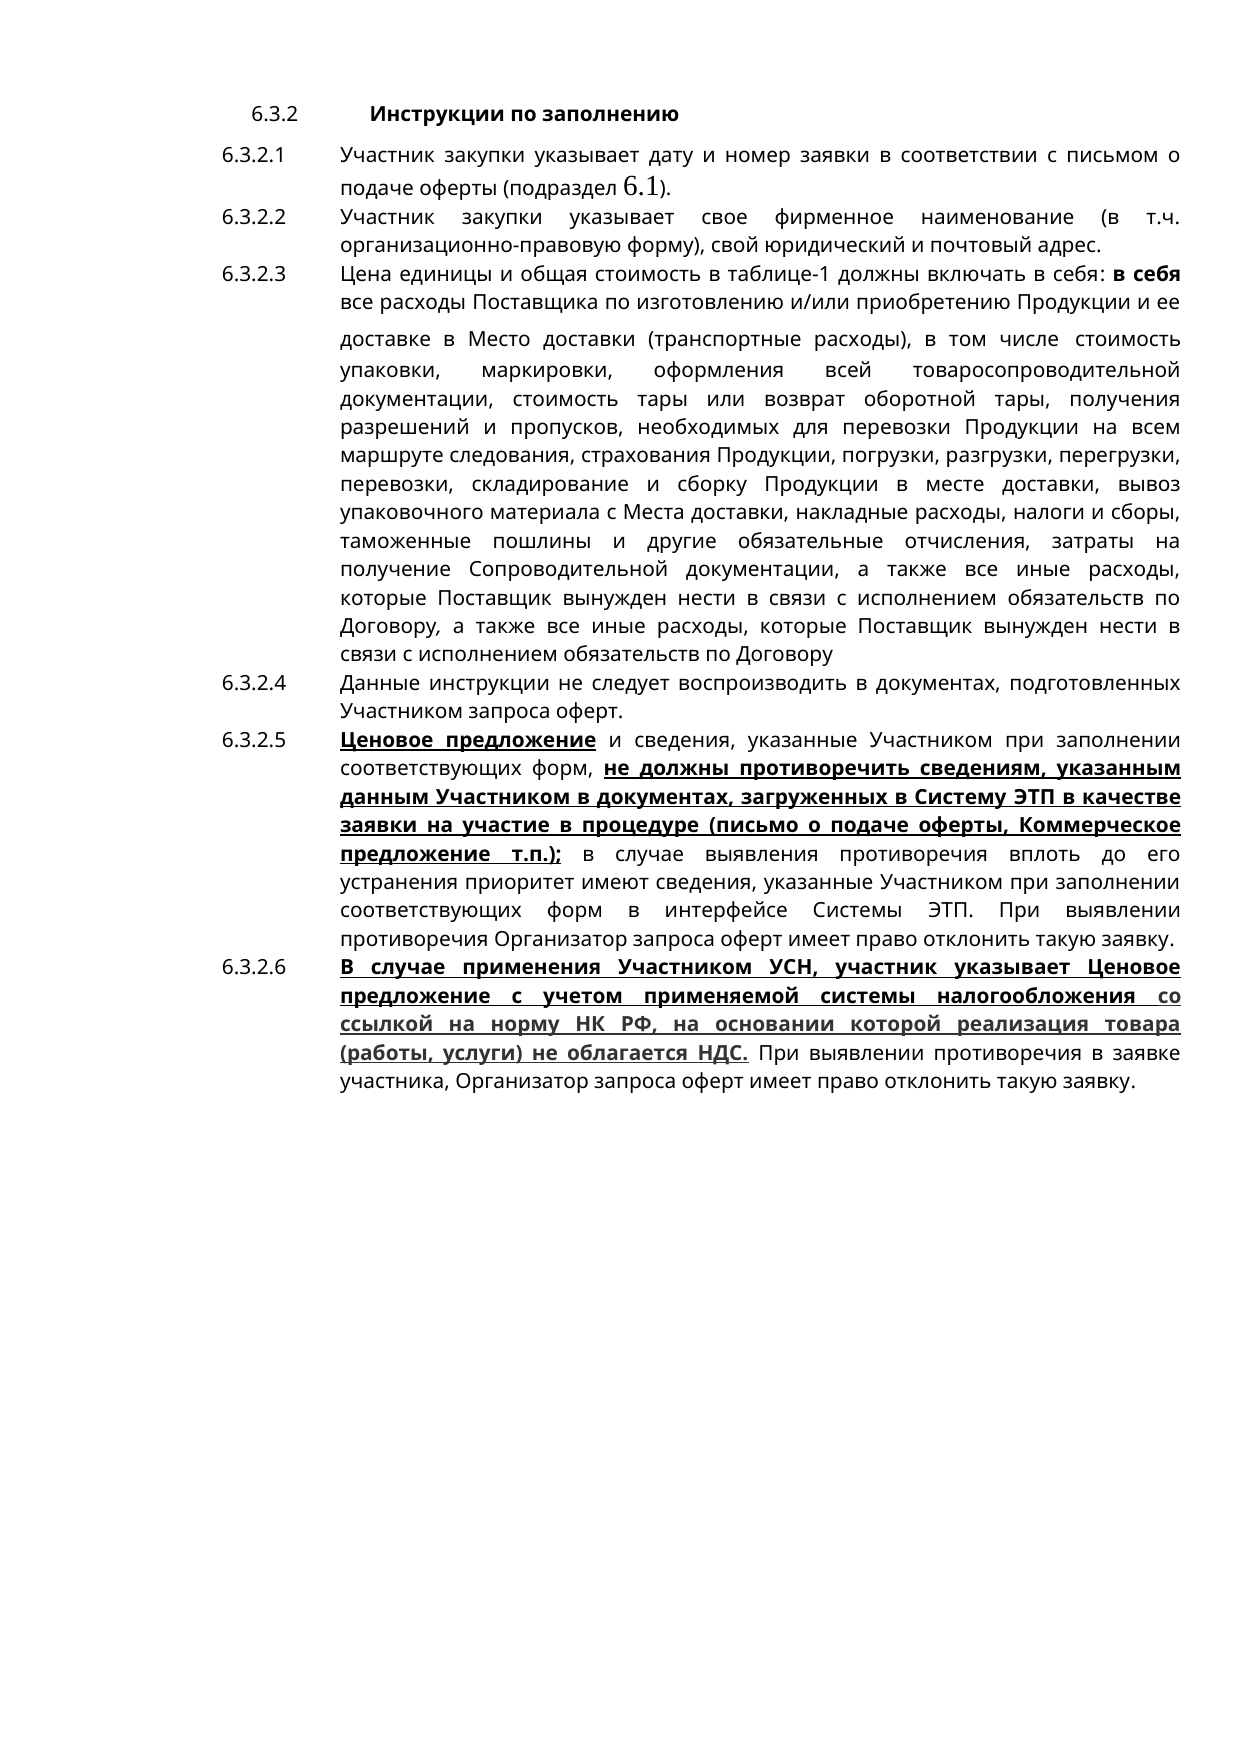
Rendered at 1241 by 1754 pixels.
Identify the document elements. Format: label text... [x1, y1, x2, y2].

list Цена единицы и общая стоимость в таблице-1 должны включать в себя: в себя все расходы Поставщика по изготовлению и/или приобретению Продукции и ее доставке в Место доставки (транспортные расходы), в том числе стоимость упаковки, маркировки, оформления всей товаросопроводительной документации, стоимость тары или возврат оборотной тары, получения разрешений и пропусков, необходимых для перевозки Продукции на всем маршруте следования, страхования Продукции, погрузки, разгрузки, перегрузки, перевозки, складирование и сборку Продукции в месте доставки, вывоз упаковочного материала с Места доставки, накладные расходы, налоги и сборы, таможенные пошлины и другие обязательные отчисления, затраты на получение Сопроводительной документации, а также все иные расходы, которые Поставщик вынужден нести в связи с исполнением обязательств по Договору, а также все иные расходы, которые Поставщик вынужден нести в связи с исполнением обязательств по Договору [222, 259, 1181, 668]
list В случае применения Участником УСН, участник указывает Ценовое предложение с учетом применяемой системы налогообложения со ссылкой на норму НК РФ, на основании которой реализация товара (работы, услуги) не облагается НДС. При выявлении противоречия в заявке участника, Организатор запроса оферт имеет право отклонить такую заявку. [222, 952, 1181, 1094]
list Участник закупки указывает свое фирменное наименование (в т.ч. организационно-правовую форму), свой юридический и почтовый адрес. [222, 202, 1181, 259]
list Инструкции по заполнению [251, 99, 1181, 127]
list Участник закупки указывает дату и номер заявки в соответствии с письмом о подаче оферты (подраздел 6.1). [222, 140, 1181, 202]
list Данные инструкции не следует воспроизводить в документах, подготовленных Участником запроса оферт. [222, 668, 1181, 725]
